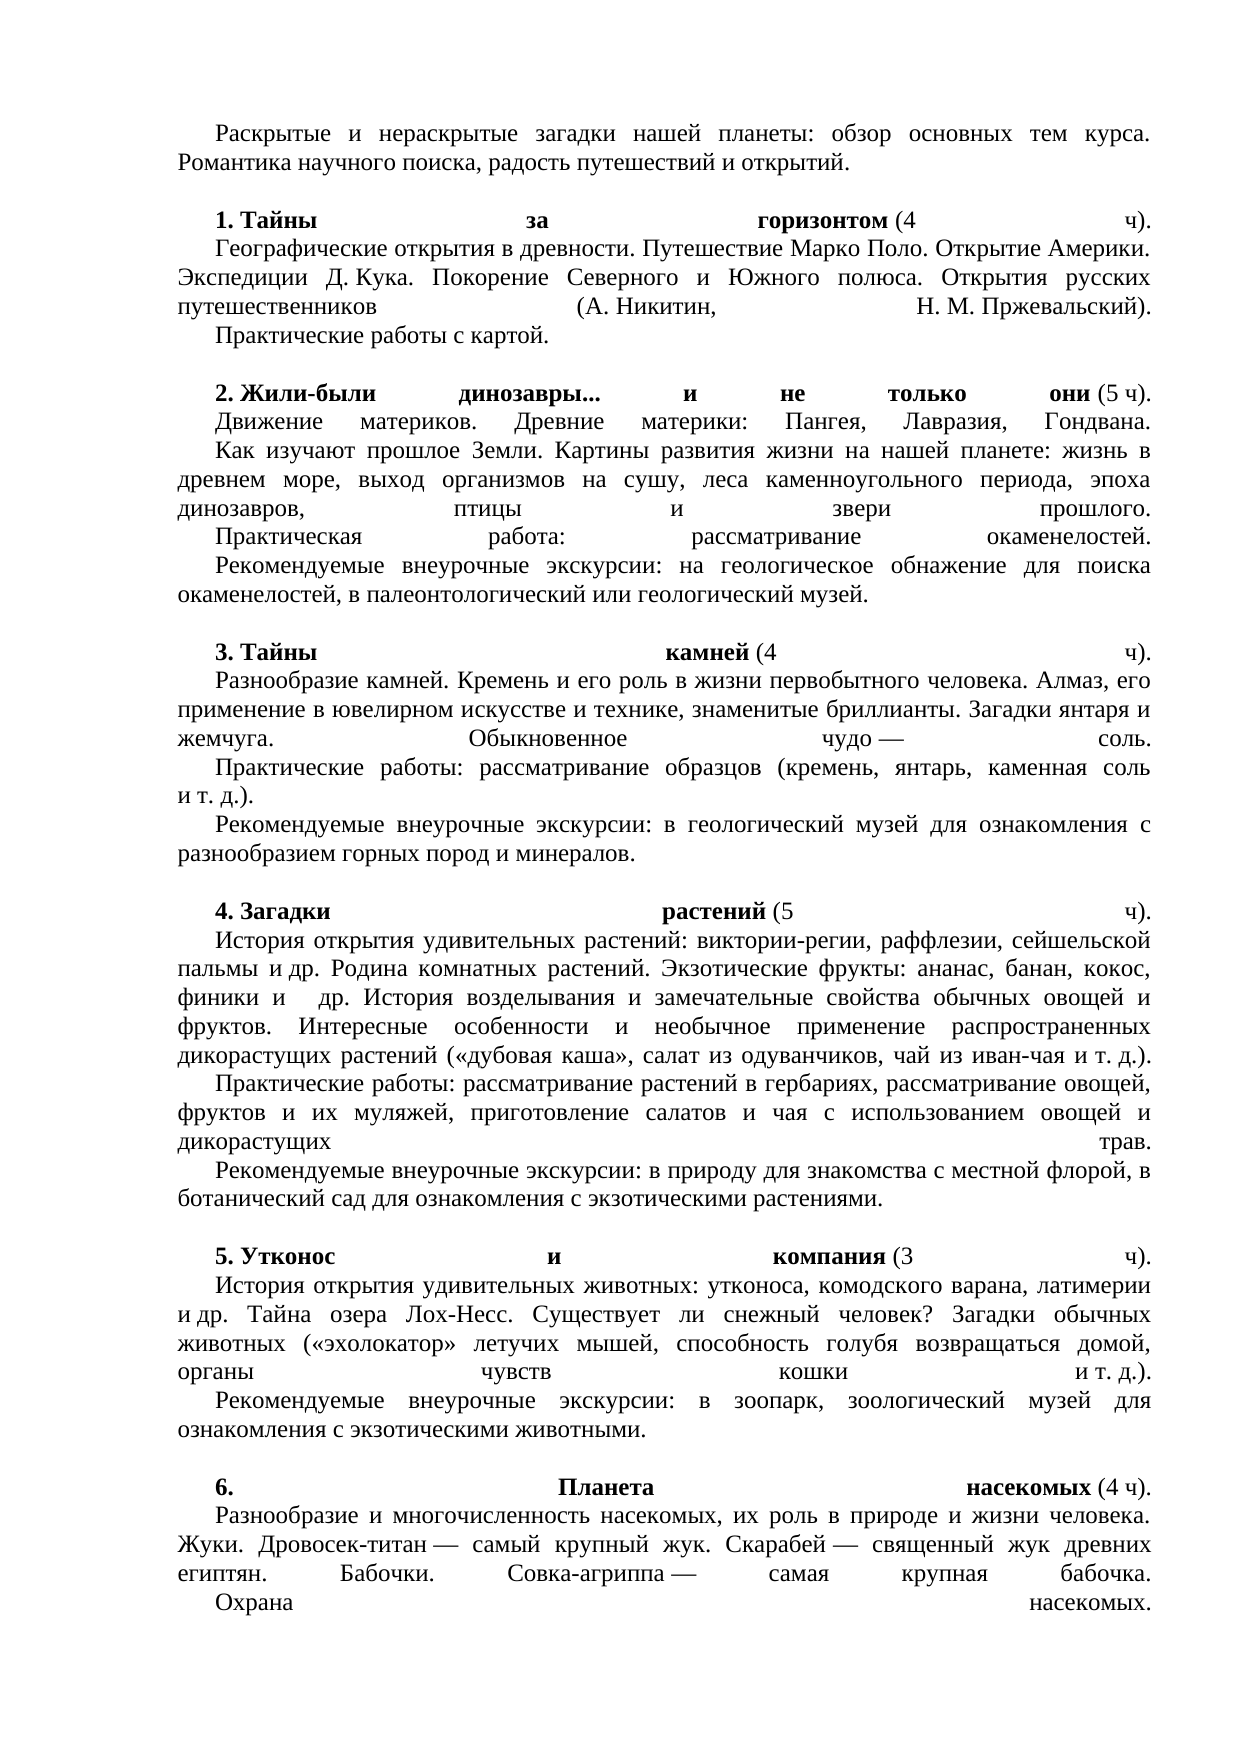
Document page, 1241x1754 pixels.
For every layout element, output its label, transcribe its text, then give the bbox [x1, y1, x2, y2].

text 5. Утконос и компания (3 ч). История открытия удивительных животных: утконоса, комодского варана, латимерии и др. Тайна озера Лох-Несс. Существует ли снежный человек? Загадки обычных животных («эхолокатор» летучих мышей, способность голубя возвращаться домой, органы чувств кошки и т. д.). Рекомендуемые внеурочные экскурсии: в зоопарк, зоологический музей для ознакомления с экзотическими животными. [177, 1241, 1152, 1443]
text 4. Загадки растений (5 ч). История открытия удивительных растений: виктории-регии, раффлезии, сейшельской пальмы и др. Родина комнатных растений. Экзотические фрукты: ананас, банан, кокос, финики и др. История возделывания и замечательные свойства обычных овощей и фруктов. Интересные особенности и необычное применение распространенных дикорастущих растений («дубовая каша», салат из одуванчиков, чай из иван-чая и т. д.). Практические работы: рассматривание растений в гербариях, рассматривание овощей, фруктов и их муляжей, приготовление салатов и чая с использованием овощей и дикорастущих трав. Рекомендуемые внеурочные экскурсии: в природу для знакомства с местной флорой, в ботанический сад для ознакомления с экзотическими растениями. [177, 896, 1152, 1212]
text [177, 1472, 1152, 1616]
text 3. Тайны камней (4 ч). Разнообразие камней. Кремень и его роль в жизни первобытного человека. Алмаз, его применение в ювелирном искусстве и технике, знаменитые бриллианты. Загадки янтаря и жемчуга. Обыкновенное чудо — соль. Практические работы: рассматривание образцов (кремень, янтарь, каменная соль и т. д.). Рекомендуемые внеурочные экскурсии: в геологический музей для ознакомления с разнообразием горных пород и минералов. [177, 637, 1152, 867]
text Раскрытые и нераскрытые загадки нашей планеты: обзор основных тем курса. Романтика научного поиска, радость путешествий и открытий. [177, 118, 1152, 176]
text 1. Тайны за горизонтом (4 ч). Географические открытия в древности. Путешествие Марко Поло. Открытие Америки. Экспедиции Д. Кука. Покорение Северного и Южного полюса. Открытия русских путешественников (А. Никитин, Н. М. Пржевальский). Практические работы с картой. [177, 205, 1152, 348]
text 2. Жили-были динозавры... и не только они (5 ч). Движение материков. Древние материки: Пангея, Лавразия, Гондвана. Как изучают прошлое Земли. Картины развития жизни на нашей планете: жизнь в древнем море, выход организмов на сушу, леса каменноугольного периода, эпоха динозавров, птицы и звери прошлого. Практическая работа: рассматривание окаменелостей. Рекомендуемые внеурочные экскурсии: на геологическое обнажение для поиска окаменелостей, в палеонтологический или геологический музей. [177, 378, 1152, 608]
